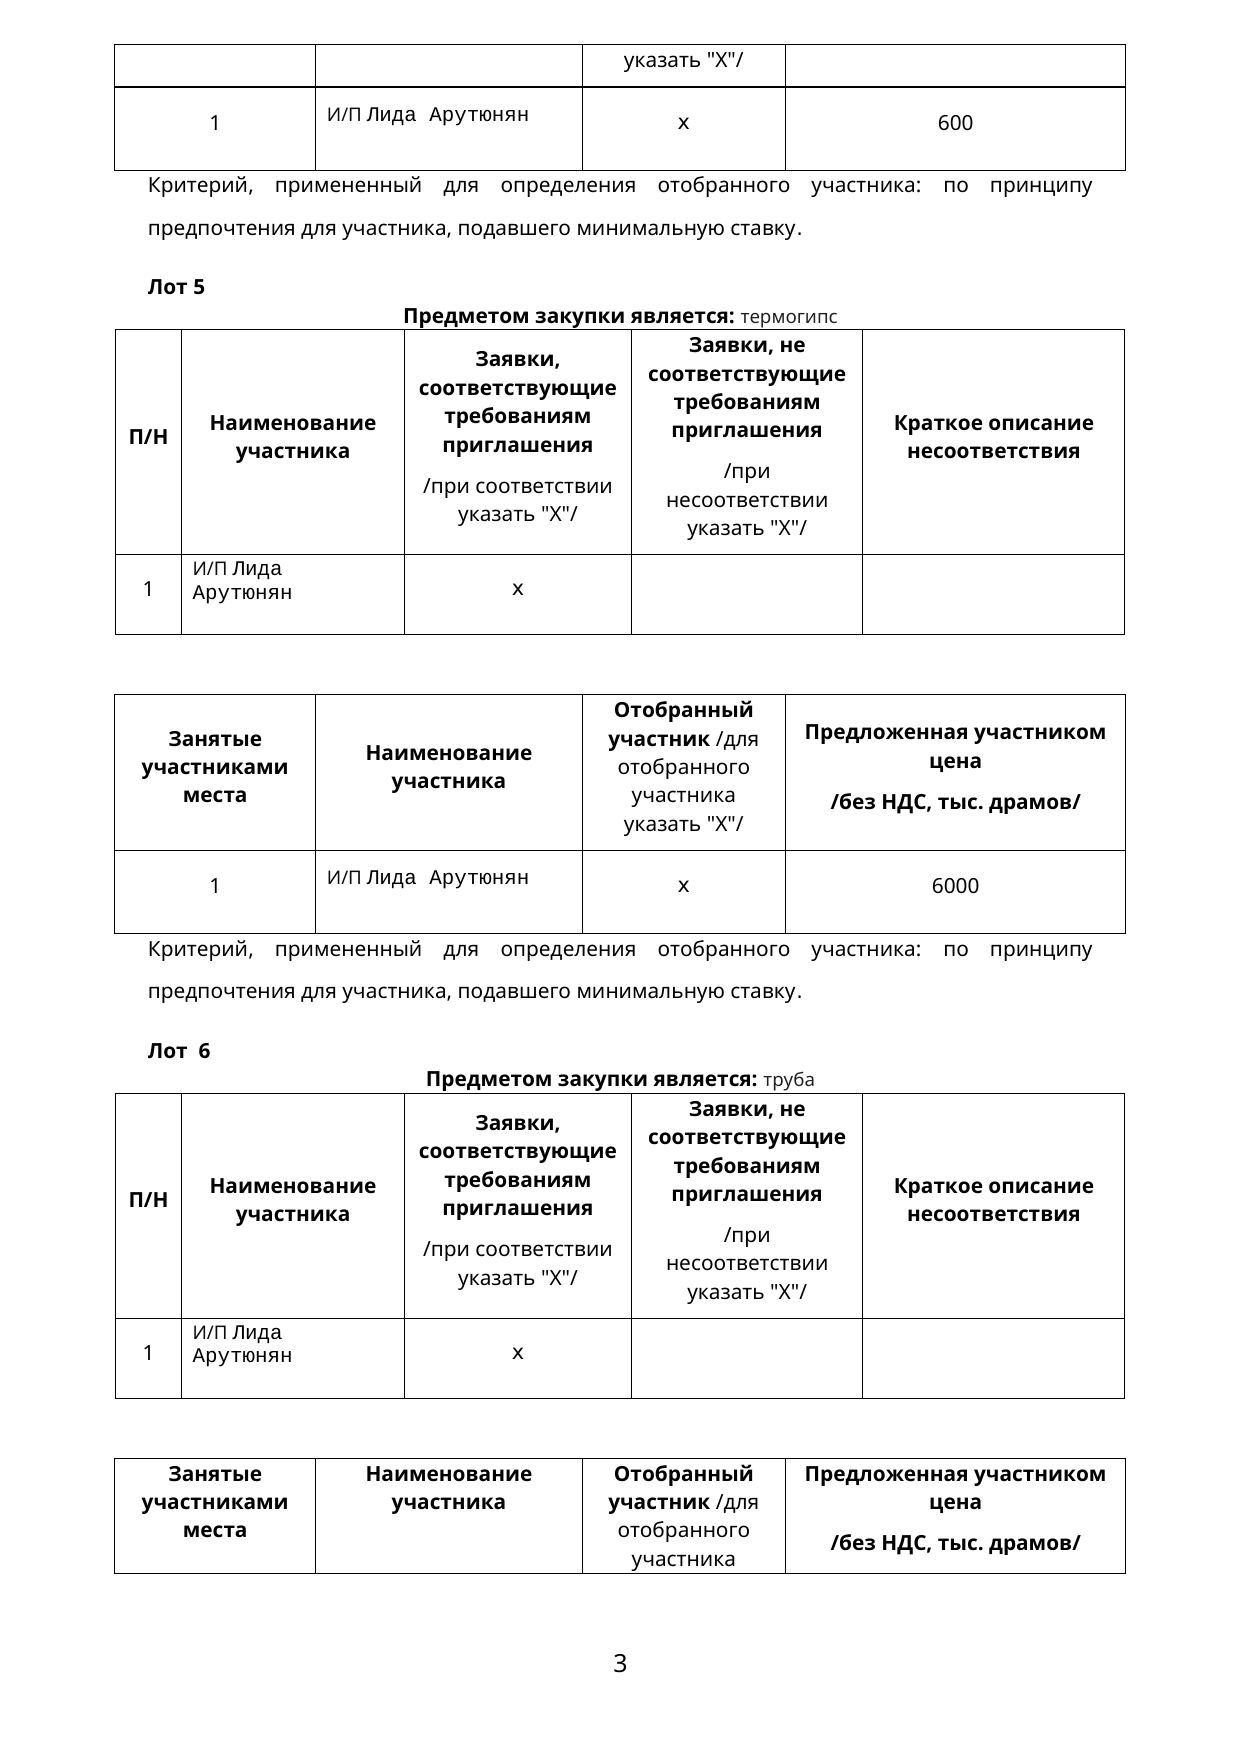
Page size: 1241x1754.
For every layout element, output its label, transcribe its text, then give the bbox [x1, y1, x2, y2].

table_header Наименование участника [182, 1094, 404, 1318]
table_header Заявки, не соответствующие требованиям приглашения /при несоответствии указать "X"/ [632, 330, 862, 554]
text Критерий, примененный для определения отобранного участника: по принципу предпочтения для участника, подавшего минимальную ставку. [148, 171, 1092, 242]
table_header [786, 1459, 1125, 1572]
table_cell И/П Лида Арутюнян [182, 1319, 404, 1397]
text Лот 6 [133, 1036, 1092, 1064]
table_header Предложенная участником цена /без НДС, тыс. драмов/ [786, 695, 1125, 850]
table_header П/Н [116, 330, 181, 554]
table_header Наименование участника [182, 330, 404, 554]
table_cell 1 [116, 1319, 181, 1397]
table_cell [863, 1319, 1124, 1397]
table_cell 1 [116, 555, 181, 634]
text Предметом закупки является: труба [148, 1064, 1092, 1093]
text Критерий, примененный для определения отобранного участника: по принципу предпочтения для участника, подавшего минимальную ставку. [148, 934, 1092, 1005]
table_cell x [583, 88, 785, 169]
text Предметом закупки является: термогипс [148, 301, 1092, 329]
table_cell 6000 [786, 851, 1125, 933]
table_header Заявки, соответствующие требованиям приглашения /при соответствии указать "X"/ [405, 330, 631, 554]
table_cell x [405, 555, 631, 634]
table_header Краткое описание несоответствия [863, 1094, 1124, 1318]
table_cell x [405, 1319, 631, 1397]
table_header П/Н [116, 1094, 181, 1318]
table_cell [863, 555, 1124, 634]
table_cell [632, 555, 862, 634]
table_cell И/П Лида Арутюнян [316, 851, 582, 933]
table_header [786, 45, 1125, 86]
table_header Краткое описание несоответствия [863, 330, 1124, 554]
table_header Заявки, соответствующие требованиям приглашения /при соответствии указать "X"/ [405, 1094, 631, 1318]
table_header Занятые участниками места [115, 695, 315, 850]
text Лот 5 [133, 272, 1092, 301]
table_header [583, 1459, 785, 1572]
table_cell 1 [115, 851, 315, 933]
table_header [583, 45, 785, 86]
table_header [316, 45, 582, 86]
table_header Заявки, не соответствующие требованиям приглашения /при несоответствии указать "X"/ [632, 1094, 862, 1318]
table_header Отобранный участник /для отобранного участника указать "X"/ [583, 695, 785, 850]
table_cell 1 [115, 88, 315, 169]
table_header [115, 45, 315, 86]
table_header Наименование участника [316, 695, 582, 850]
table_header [316, 1459, 582, 1572]
table_cell 600 [786, 88, 1125, 169]
table_cell И/П Лида Арутюнян [182, 555, 404, 634]
table_cell [632, 1319, 862, 1397]
table_cell И/П Лида Арутюнян [316, 88, 582, 169]
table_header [115, 1459, 315, 1572]
table_cell x [583, 851, 785, 933]
